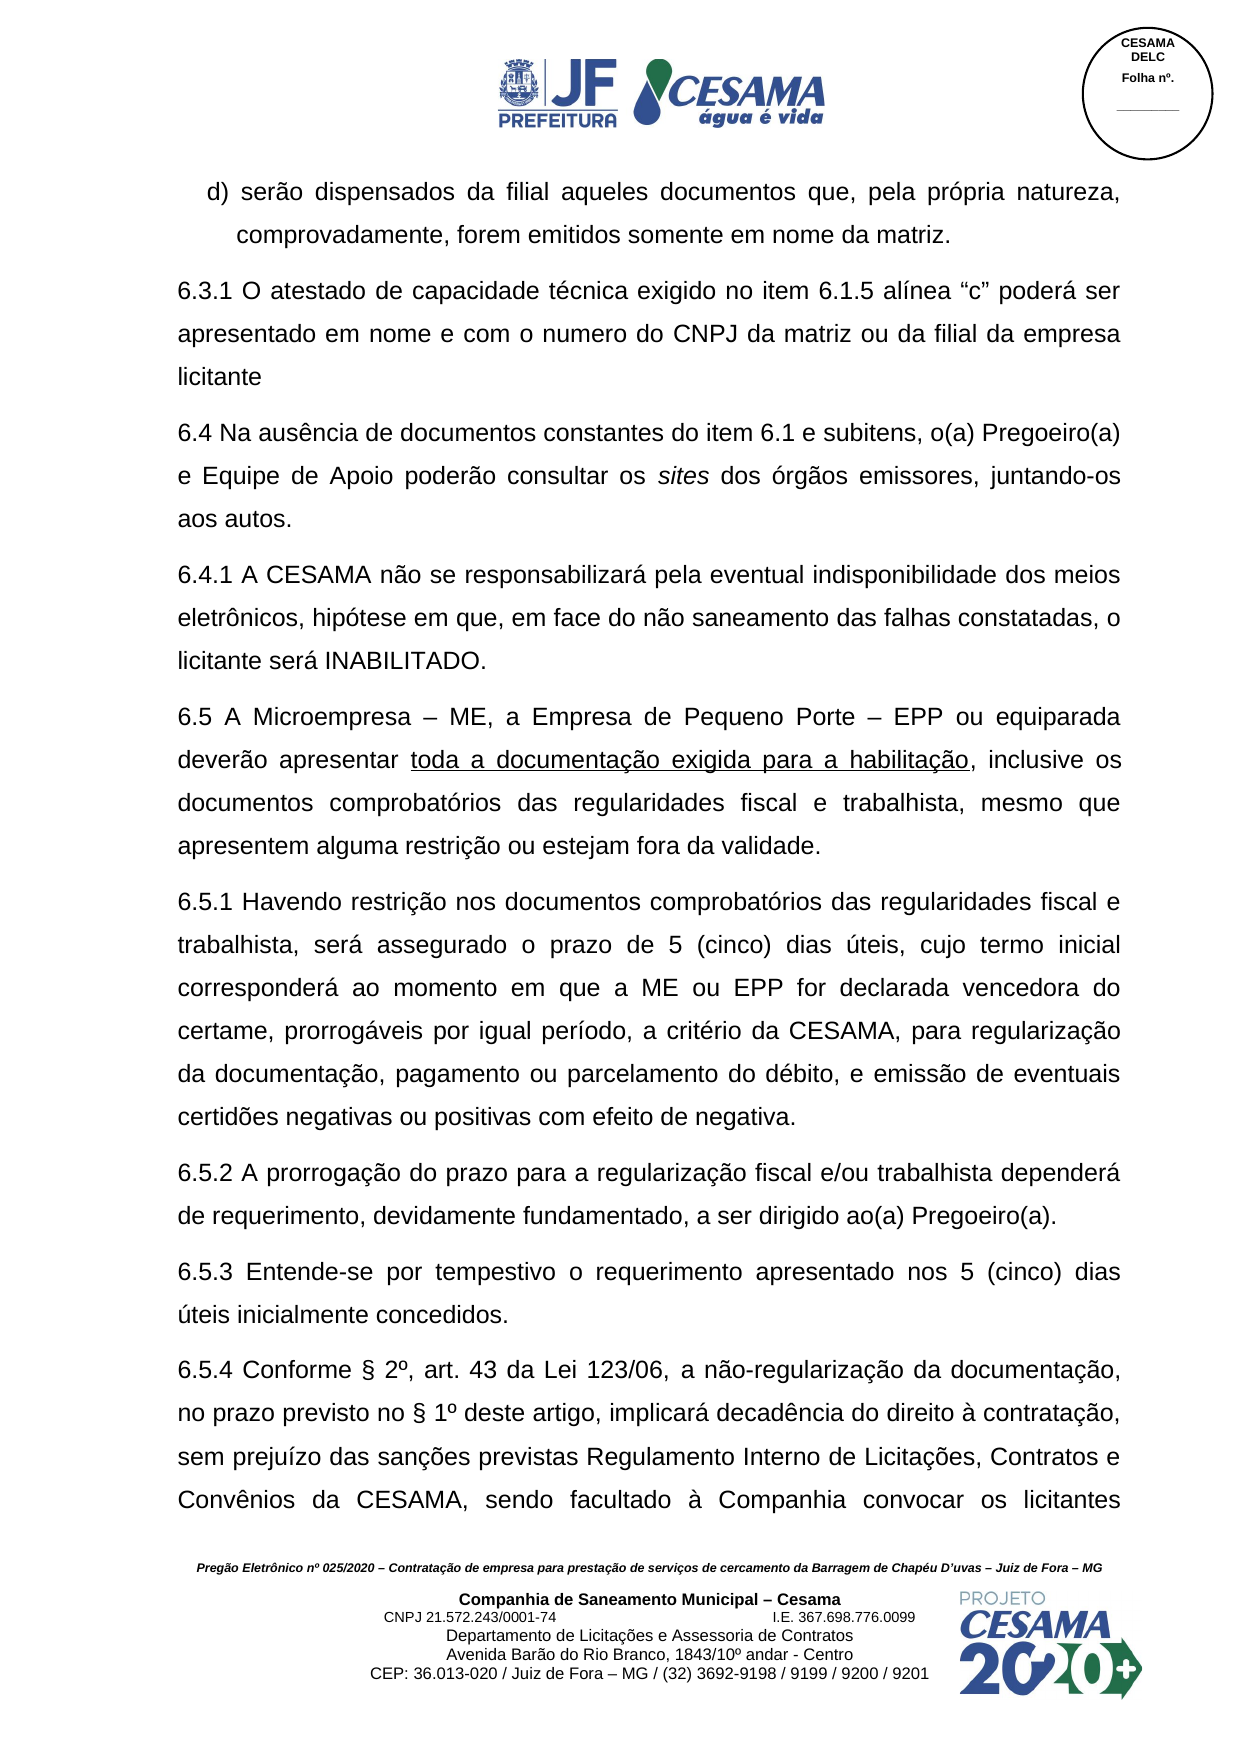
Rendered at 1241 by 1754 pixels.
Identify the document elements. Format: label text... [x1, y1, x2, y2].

text 6.3.1 O atestado de capacidade técnica exigido no item 6.1.5 alínea “c” poderá ser apresentado em nome e com o numero do CNPJ da matriz ou da filial da empresa licitante [177, 276, 1122, 391]
text d) serão dispensados da filial aqueles documentos que, pela própria natureza, comprovadamente, forem emitidos somente em nome da matriz. [207, 177, 1122, 249]
text 6.5.2 A prorrogação do prazo para a regularização fiscal e/ou trabalhista dependerá de requerimento, devidamente fundamentado, a ser dirigido ao(a) Pregoeiro(a). [177, 1158, 1122, 1230]
text 6.4.1 A CESAMA não se responsabilizará pela eventual indisponibilidade dos meios eletrônicos, hipótese em que, em face do não saneamento das falhas constatadas, o licitante será INABILITADO. [177, 560, 1122, 675]
picture [497, 59, 825, 128]
text 6.5 A Microempresa – ME, a Empresa de Pequeno Porte – EPP ou equiparada deverão apresentar toda a documentação exigida para a habilitação, inclusive os documentos comprobatórios das regularidades fiscal e trabalhista, mesmo que apresentem alguma restrição ou estejam fora da validade. [177, 702, 1122, 860]
picture [959, 1591, 1143, 1700]
text 6.5.1 Havendo restrição nos documentos comprobatórios das regularidades fiscal e trabalhista, será assegurado o prazo de 5 (cinco) dias úteis, cujo termo inicial corresponderá ao momento em que a ME ou EPP for declarada vencedora do certame, prorrogáveis por igual período, a critério da CESAMA, para regularização da documentação, pagamento ou parcelamento do débito, e emissão de eventuais certidões negativas ou positivas com efeito de negativa. [177, 887, 1122, 1131]
text 6.5.3 Entende-se por tempestivo o requerimento apresentado nos 5 (cinco) dias úteis inicialmente concedidos. [177, 1257, 1122, 1328]
text 6.4 Na ausência de documentos constantes do item 6.1 e subitens, o(a) Pregoeiro(a) e Equipe de Apoio poderão consultar os sites dos órgãos emissores, juntando-os aos autos. [177, 418, 1122, 533]
